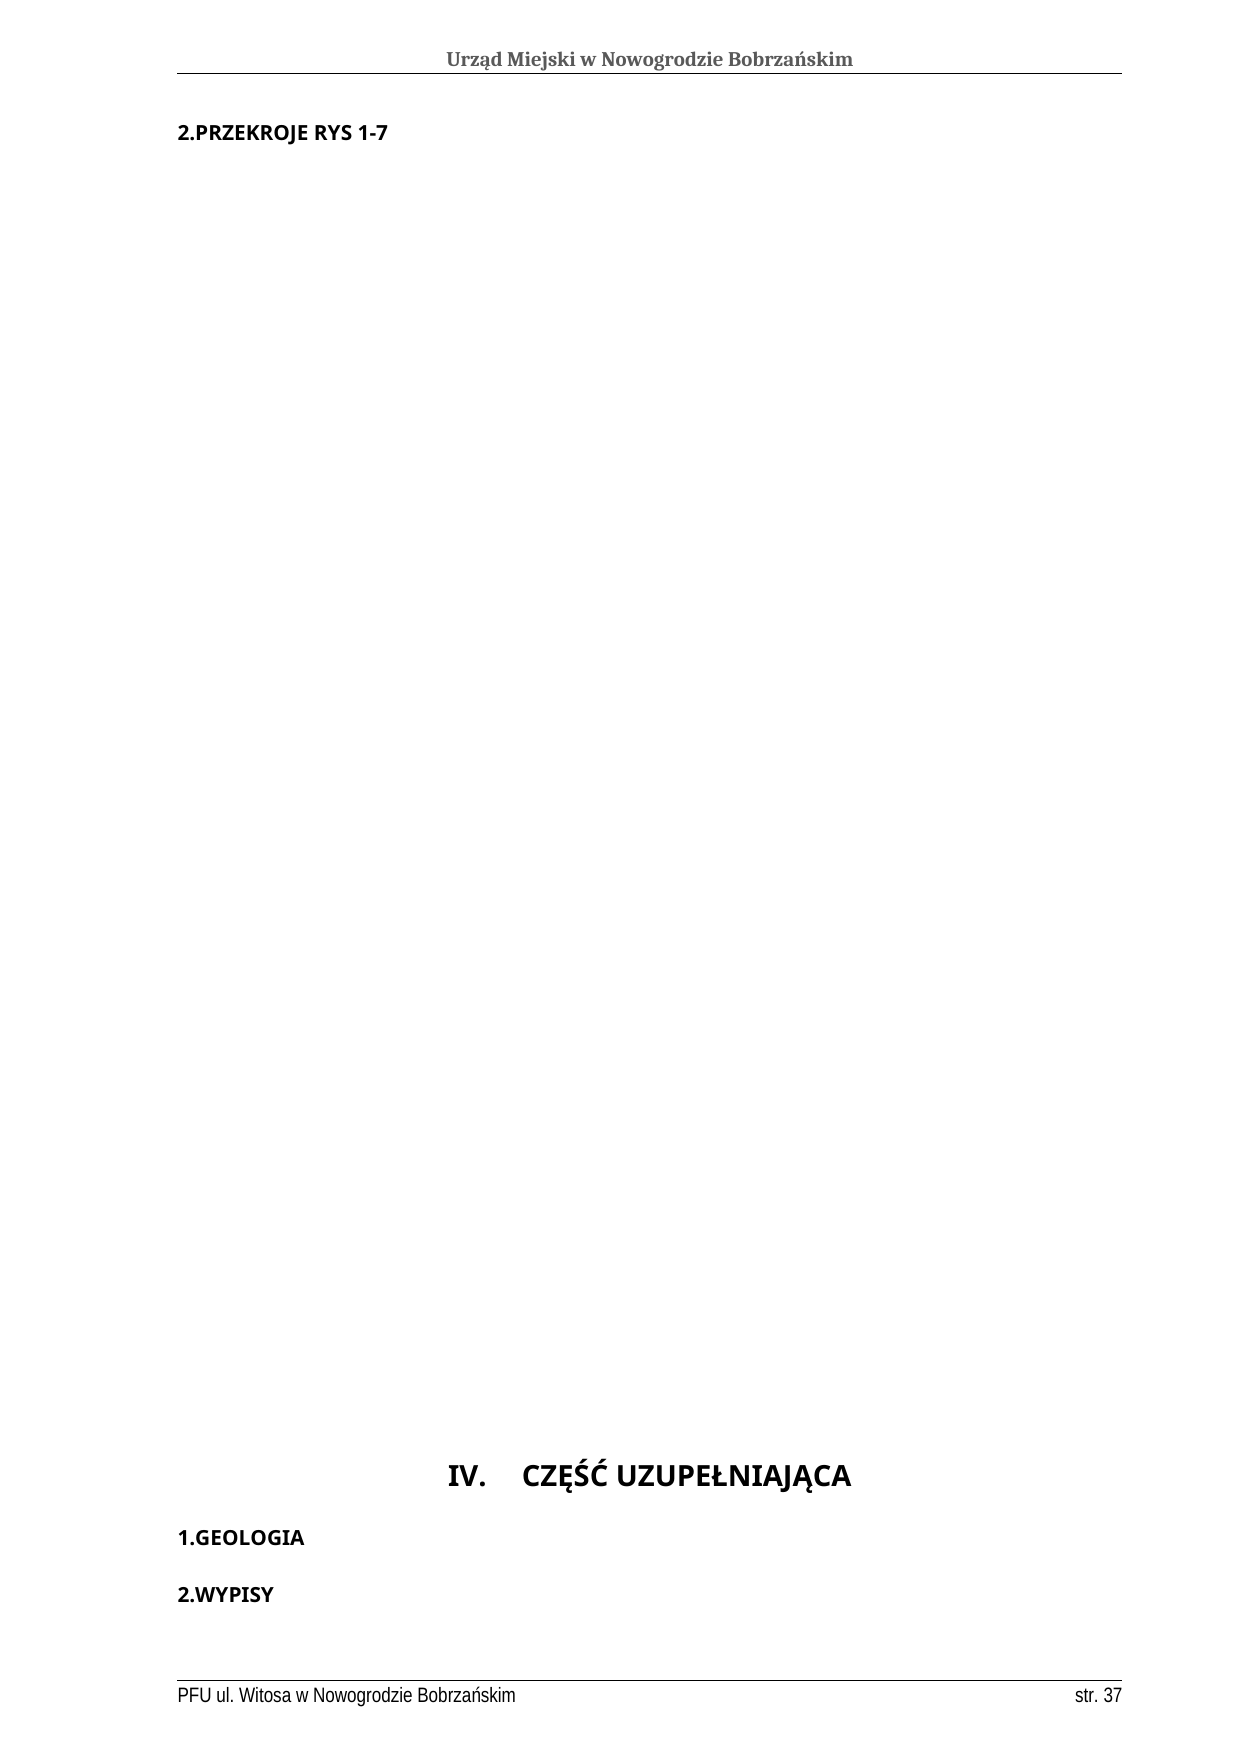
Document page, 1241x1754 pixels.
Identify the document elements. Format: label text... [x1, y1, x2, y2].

text IV. CZĘŚĆ UZUPEŁNIAJĄCA [177, 1455, 1122, 1494]
text 1.GEOLOGIA [177, 1523, 1122, 1551]
text 2.WYPISY [177, 1580, 1122, 1608]
text 2.PRZEKROJE RYS 1-7 [177, 118, 1122, 147]
